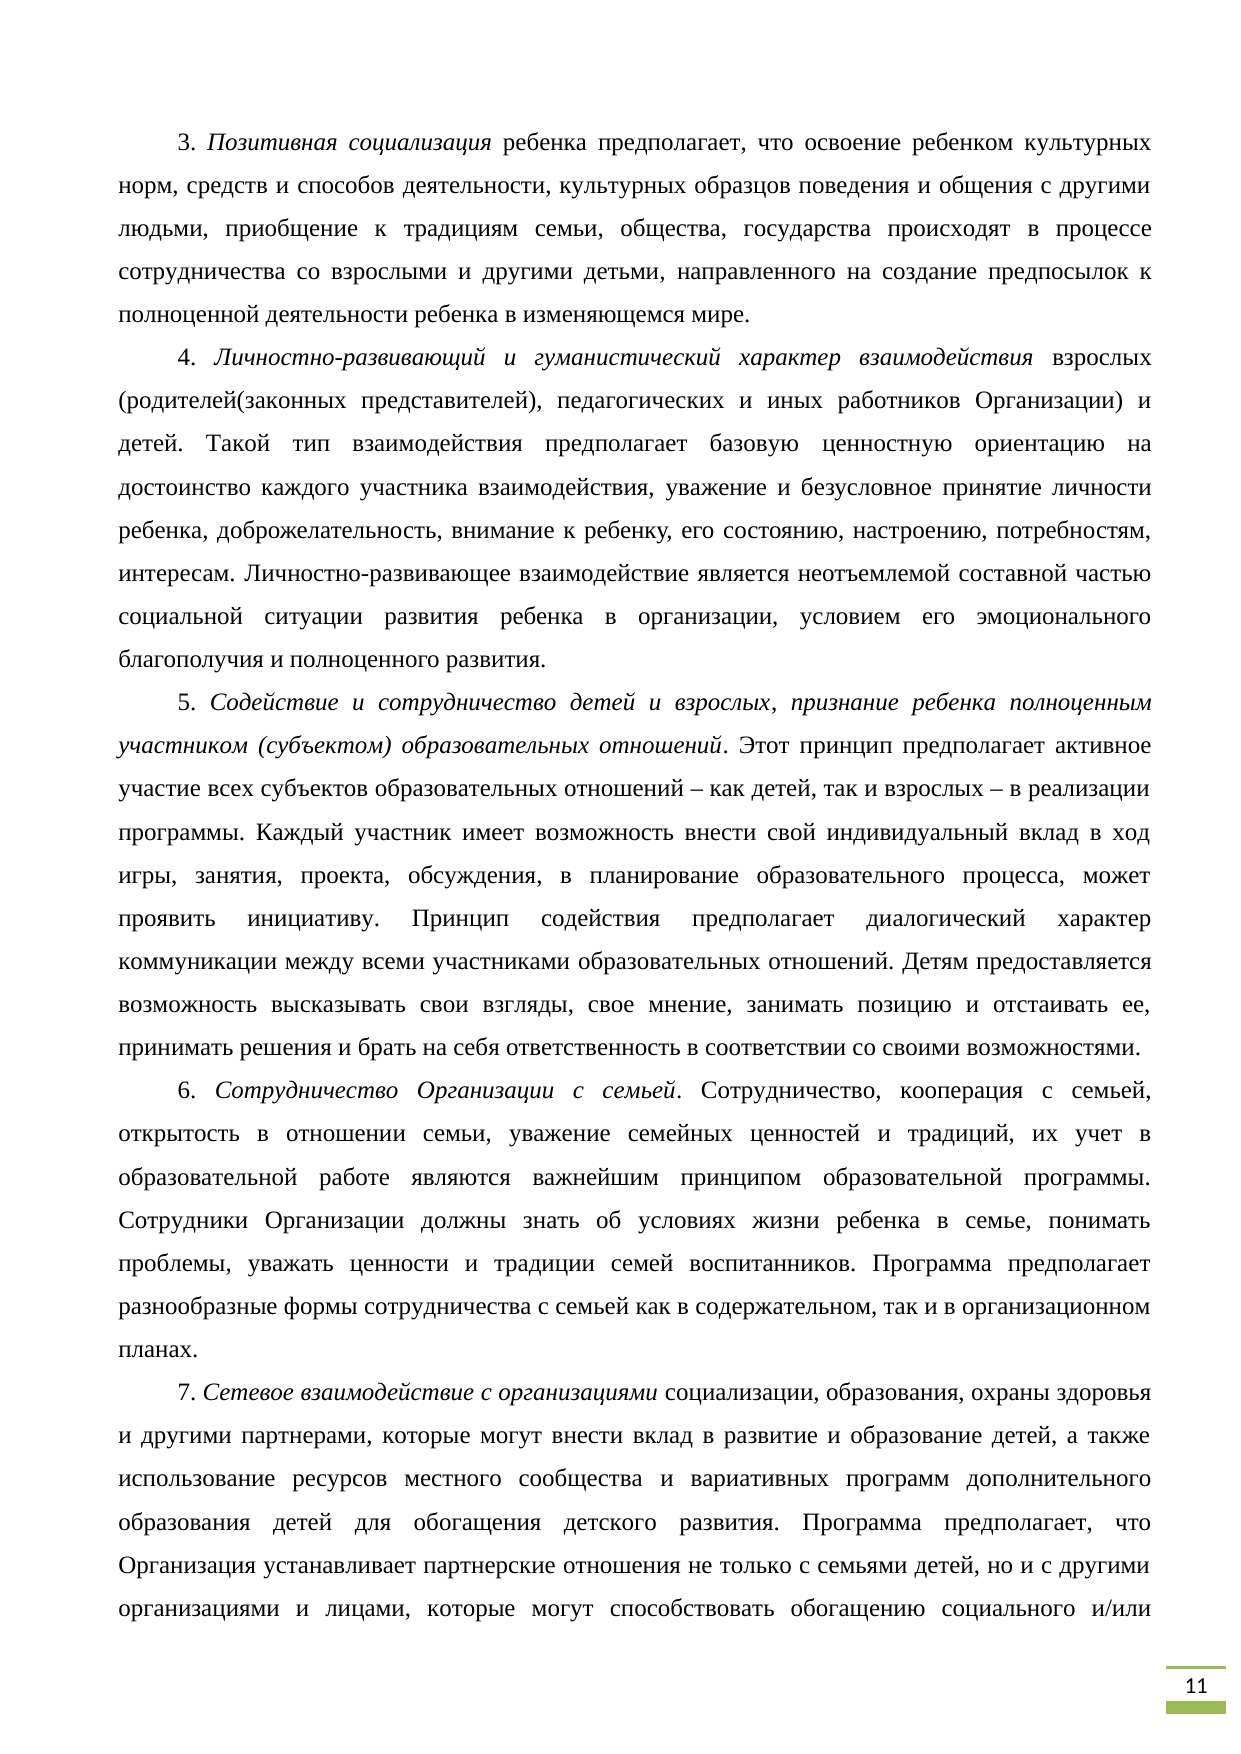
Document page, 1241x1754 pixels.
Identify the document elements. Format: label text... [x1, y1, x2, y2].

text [118, 1377, 1152, 1622]
text 3. Позитивная социализация ребенка предполагает, что освоение ребенком культурных норм, средств и способов деятельности, культурных образцов поведения и общения с другими людьми, приобщение к традициям семьи, общества, государства происходят в процессе сотрудничества со взрослыми и другими детьми, направленного на создание предпосылок к полноценной деятельности ребенка в изменяющемся мире. [118, 127, 1152, 328]
text 5. Содействие и сотрудничество детей и взрослых, признание ребенка полноценным участником (субъектом) образовательных отношений. Этот принцип предполагает активное участие всех субъектов образовательных отношений – как детей, так и взрослых – в реализации программы. Каждый участник имеет возможность внести свой индивидуальный вклад в ход игры, занятия, проекта, обсуждения, в планирование образовательного процесса, может проявить инициативу. Принцип содействия предполагает диалогический характер коммуникации между всеми участниками образовательных отношений. Детям предоставляется возможность высказывать свои взгляды, свое мнение, занимать позицию и отстаивать ее, принимать решения и брать на себя ответственность в соответствии со своими возможностями. [118, 687, 1152, 1061]
text 4. Личностно-развивающий и гуманистический характер взаимодействия взрослых (родителей(законных представителей), педагогических и иных работников Организации) и детей. Такой тип взаимодействия предполагает базовую ценностную ориентацию на достоинство каждого участника взаимодействия, уважение и безусловное принятие личности ребенка, доброжелательность, внимание к ребенку, его состоянию, настроению, потребностям, интересам. Личностно-развивающее взаимодействие является неотъемлемой составной частью социальной ситуации развития ребенка в организации, условием его эмоционального благополучия и полноценного развития. [118, 342, 1152, 673]
text 6. Сотрудничество Организации с семьей. Сотрудничество, кооперация с семьей, открытость в отношении семьи, уважение семейных ценностей и традиций, их учет в образовательной работе являются важнейшим принципом образовательной программы. Сотрудники Организации должны знать об условиях жизни ребенка в семье, понимать проблемы, уважать ценности и традиции семей воспитанников. Программа предполагает разнообразные формы сотрудничества с семьей как в содержательном, так и в организационном планах. [118, 1075, 1152, 1363]
